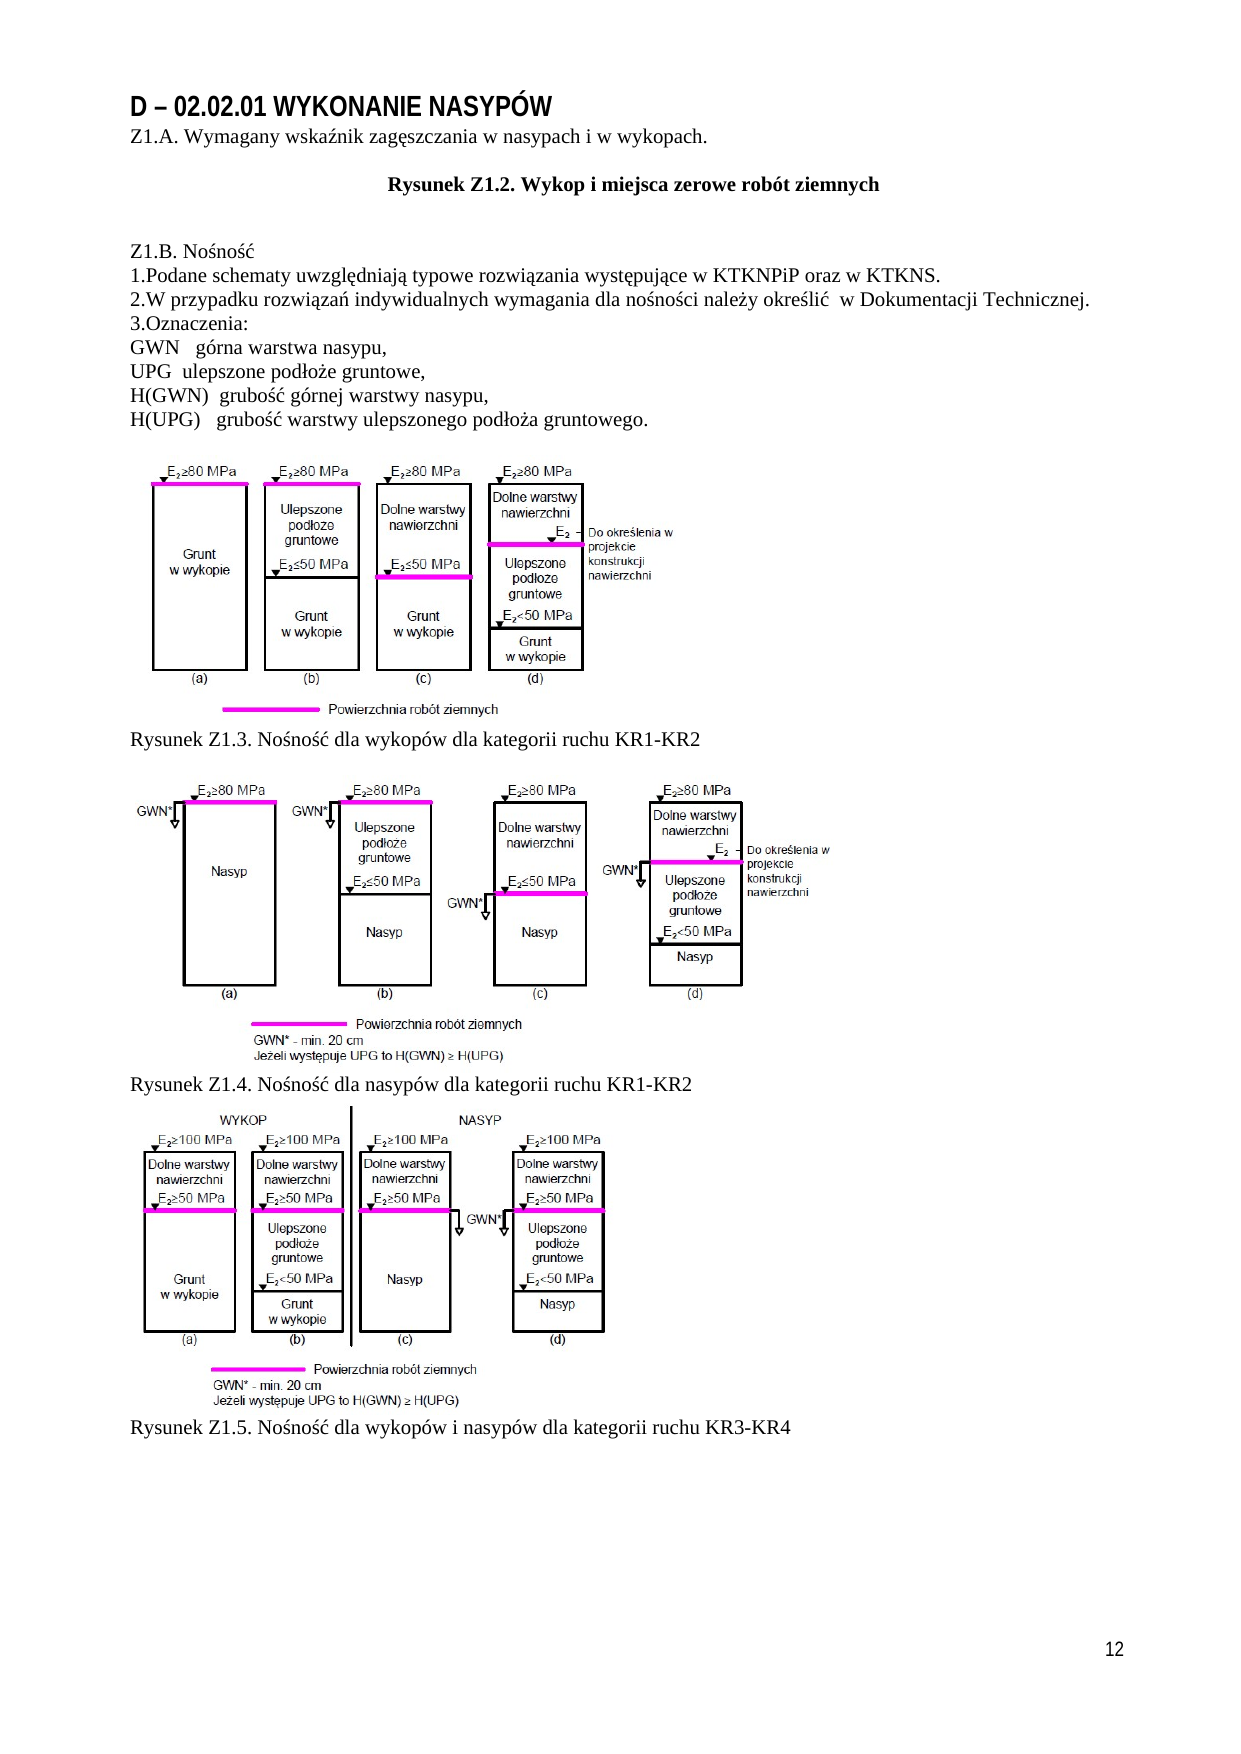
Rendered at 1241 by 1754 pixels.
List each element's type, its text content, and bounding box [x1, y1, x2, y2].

picture [140, 455, 677, 727]
text Rysunek Z1.5. Nośność dla wykopów i nasypów dla kategorii ruchu KR3-KR4 [130, 1415, 1137, 1439]
text 3.Oznaczenia: [130, 311, 1137, 335]
text GWN górna warstwa nasypu, [130, 335, 1137, 359]
text Rysunek Z1.3. Nośność dla wykopów dla kategorii ruchu KR1-KR2 [130, 727, 1137, 751]
text 1.Podane schematy uwzględniają typowe rozwiązania występujące w KTKNPiP oraz w KTKNS. [130, 263, 1137, 287]
text H(GWN) grubość górnej warstwy nasypu, [130, 383, 1137, 407]
text 2.W przypadku rozwiązań indywidualnych wymagania dla nośności należy określić w Dokumentacji Technicznej. [130, 287, 1137, 311]
text Rysunek Z1.2. Wykop i miejsca zerowe robót ziemnych [130, 172, 1137, 196]
text Z1.A. Wymagany wskaźnik zagęszczania w nasypach i w wykopach. [130, 124, 1137, 148]
text H(UPG) grubość warstwy ulepszonego podłoża gruntowego. [130, 407, 1137, 431]
picture [140, 1096, 617, 1415]
picture [135, 775, 835, 1073]
text UPG ulepszone podłoże gruntowe, [130, 359, 1137, 383]
text Z1.B. Nośność [130, 239, 1137, 263]
text Rysunek Z1.4. Nośność dla nasypów dla kategorii ruchu KR1-KR2 [130, 1072, 1137, 1096]
